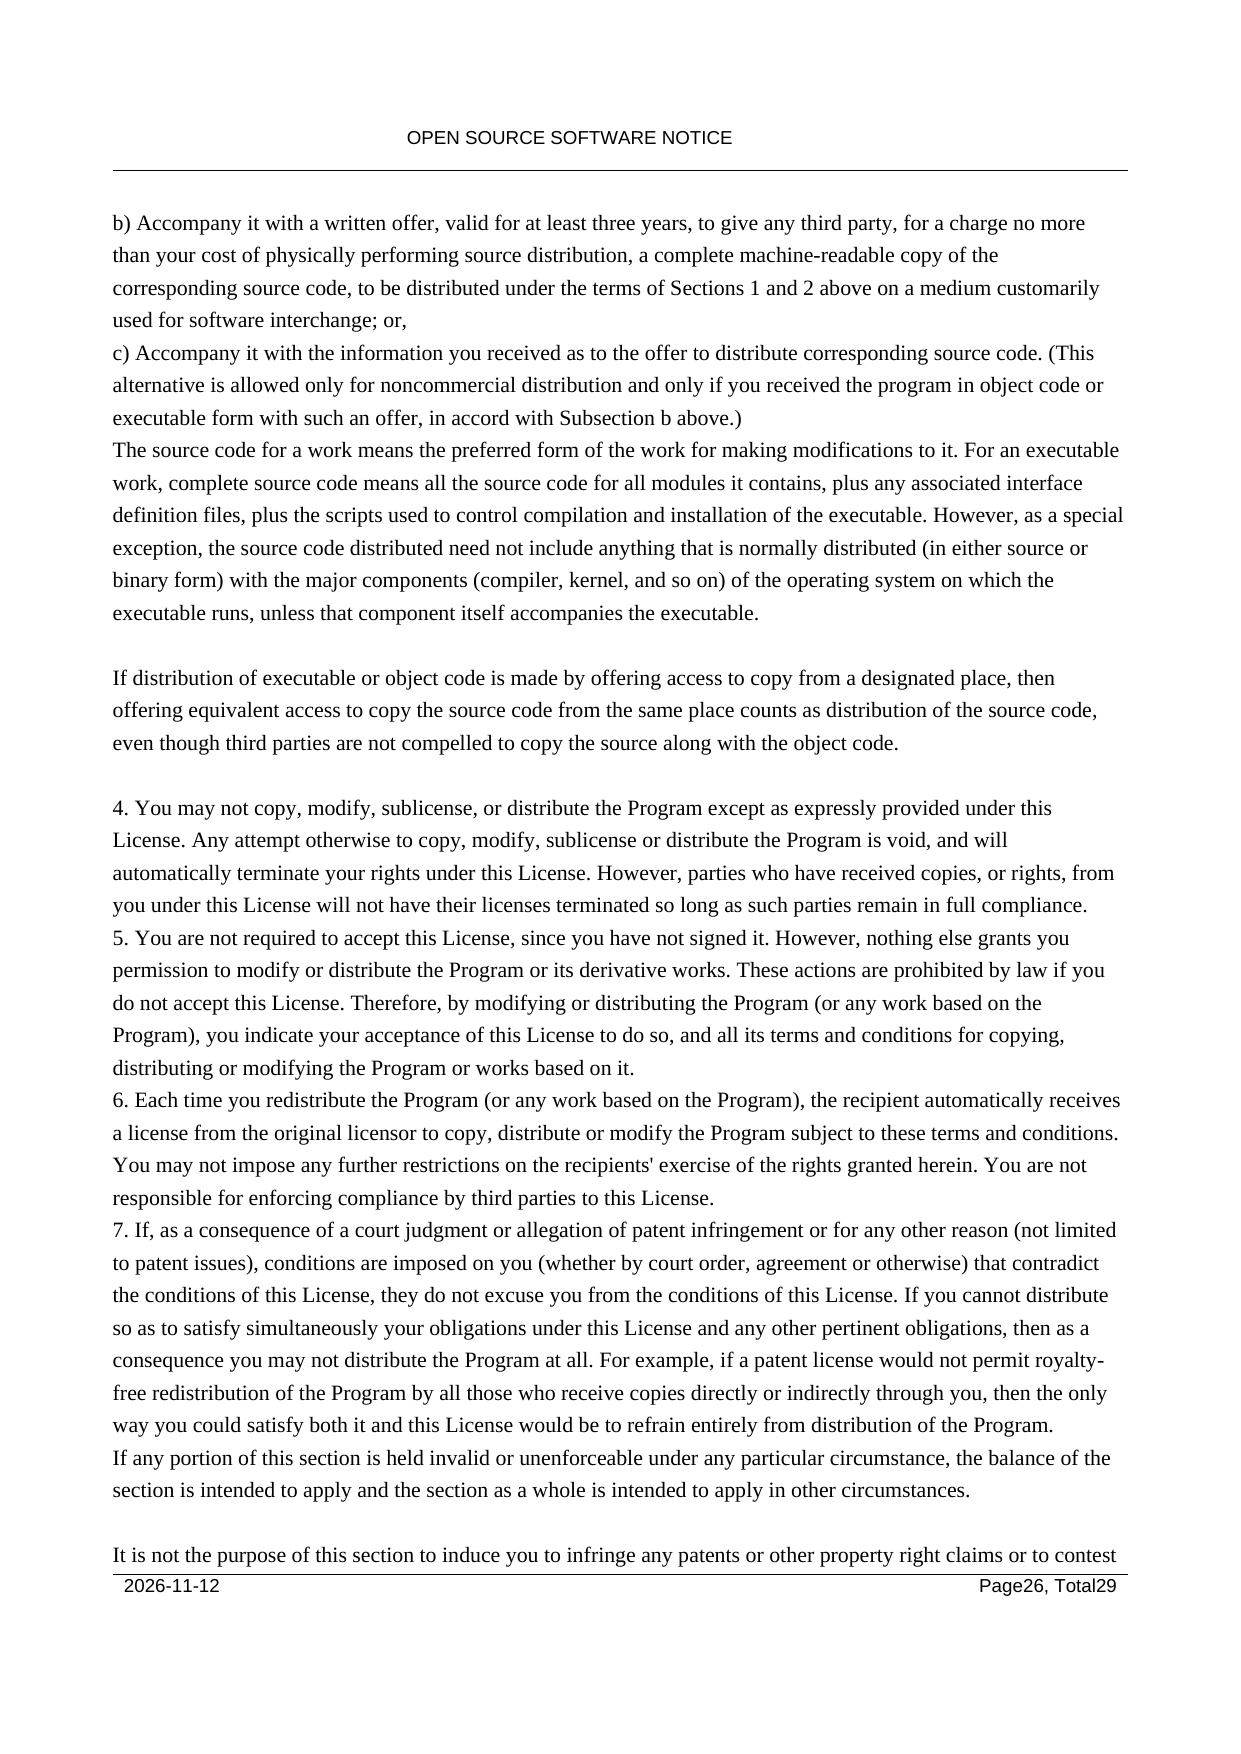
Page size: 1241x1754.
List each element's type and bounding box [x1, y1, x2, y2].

text [112, 206, 1128, 1571]
